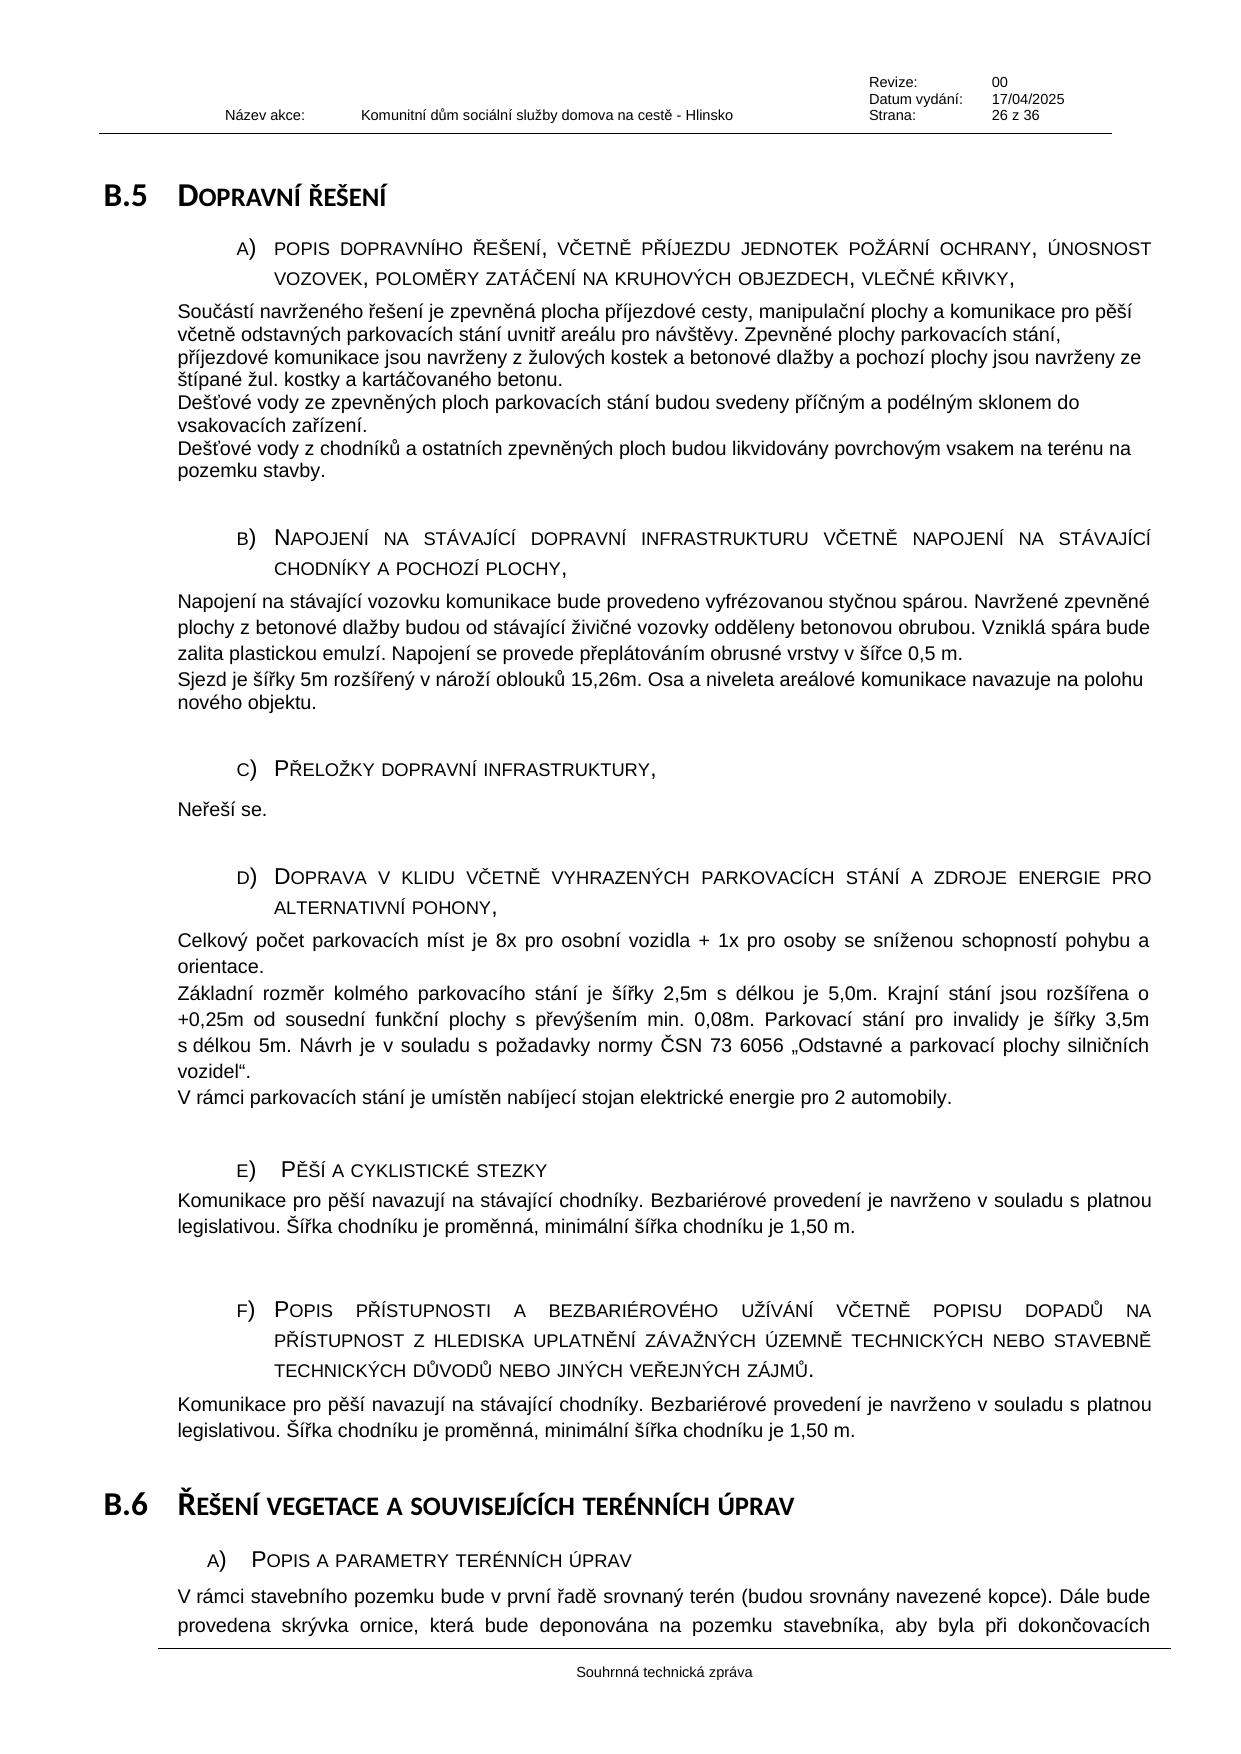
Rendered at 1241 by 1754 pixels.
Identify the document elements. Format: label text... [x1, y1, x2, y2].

text Komunikace pro pěší navazují na stávající chodníky. Bezbariérové provedení je navrženo v souladu s platnou legislativou. Šířka chodníku je proměnná, minimální šířka chodníku je 1,50 m. [177, 1393, 1152, 1442]
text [177, 1578, 1152, 1636]
subtitle B.5 Dopravní řešení [103, 174, 1152, 215]
subtitle Přeložky dopravní infrastruktury, [236, 755, 1152, 782]
subtitle Pěší a cyklistické stezky [236, 1153, 1152, 1182]
subtitle Popis a parametry terénních úprav [207, 1543, 1152, 1572]
subtitle B.6 Řešení vegetace a souvisejících terénních úprav [103, 1483, 1152, 1524]
text Součástí navrženého řešení je zpevněná plocha příjezdové cesty, manipulační plochy a komunikace pro pěší včetně odstavných parkovacích stání uvnitř areálu pro návštěvy. Zpevněné plochy parkovacích stání, příjezdové komunikace jsou navrženy z žulových kostek a betonové dlažby a pochozí plochy jsou navrženy ze štípané žul. kostky a kartáčovaného betonu. [177, 300, 1152, 391]
text Dešťové vody z chodníků a ostatních zpevněných ploch budou likvidovány povrchovým vsakem na terénu na pozemku stavby. [177, 436, 1152, 482]
text Neřeší se. [177, 792, 1152, 821]
text Základní rozměr kolmého parkovacího stání je šířky 2,5m s délkou je 5,0m. Krajní stání jsou rozšířena o +0,25m od sousední funkční plochy s převýšením min. 0,08m. Parkovací stání pro invalidy je šířky 3,5m s délkou 5m. Návrh je v souladu s požadavky normy ČSN 73 6056 „Odstavné a parkovací plochy silničních vozidel“. [177, 981, 1152, 1082]
subtitle Napojení na stávající dopravní infrastrukturu včetně napojení na stávající chodníky a pochozí plochy, [236, 523, 1152, 580]
text Dešťové vody ze zpevněných ploch parkovacích stání budou svedeny příčným a podélným sklonem do vsakovacích zařízení. [177, 391, 1152, 436]
subtitle Popis přístupnosti a bezbariérového užívání včetně popisu dopadů na přístupnost z hlediska uplatnění závažných územně technických nebo stavebně technických důvodů nebo jiných veřejných zájmů. [236, 1296, 1152, 1383]
subtitle Doprava v klidu včetně vyhrazených parkovacích stání a zdroje energie pro alternativní pohony, [236, 863, 1152, 919]
text Napojení na stávající vozovku komunikace bude provedeno vyfrézovanou styčnou spárou. Navržené zpevněné plochy z betonové dlažby budou od stávající živičné vozovky odděleny betonovou obrubou. Vzniklá spára bude zalita plastickou emulzí. Napojení se provede přeplátováním obrusné vrstvy v šířce 0,5 m. [177, 590, 1152, 665]
text Celkový počet parkovacích míst je 8x pro osobní vozidla + 1x pro osoby se sníženou schopností pohybu a orientace. [177, 929, 1152, 978]
text Sjezd je šířky 5m rozšířený v nároží oblouků 15,26m. Osa a niveleta areálové komunikace navazuje na polohu nového objektu. [177, 668, 1152, 714]
text V rámci parkovacích stání je umístěn nabíjecí stojan elektrické energie pro 2 automobily. [177, 1086, 1152, 1108]
text Komunikace pro pěší navazují na stávající chodníky. Bezbariérové provedení je navrženo v souladu s platnou legislativou. Šířka chodníku je proměnná, minimální šířka chodníku je 1,50 m. [177, 1189, 1152, 1237]
subtitle popis dopravního řešení, včetně příjezdu jednotek požární ochrany, únosnost vozovek, poloměry zatáčení na kruhových objezdech, vlečné křivky, [236, 233, 1152, 290]
